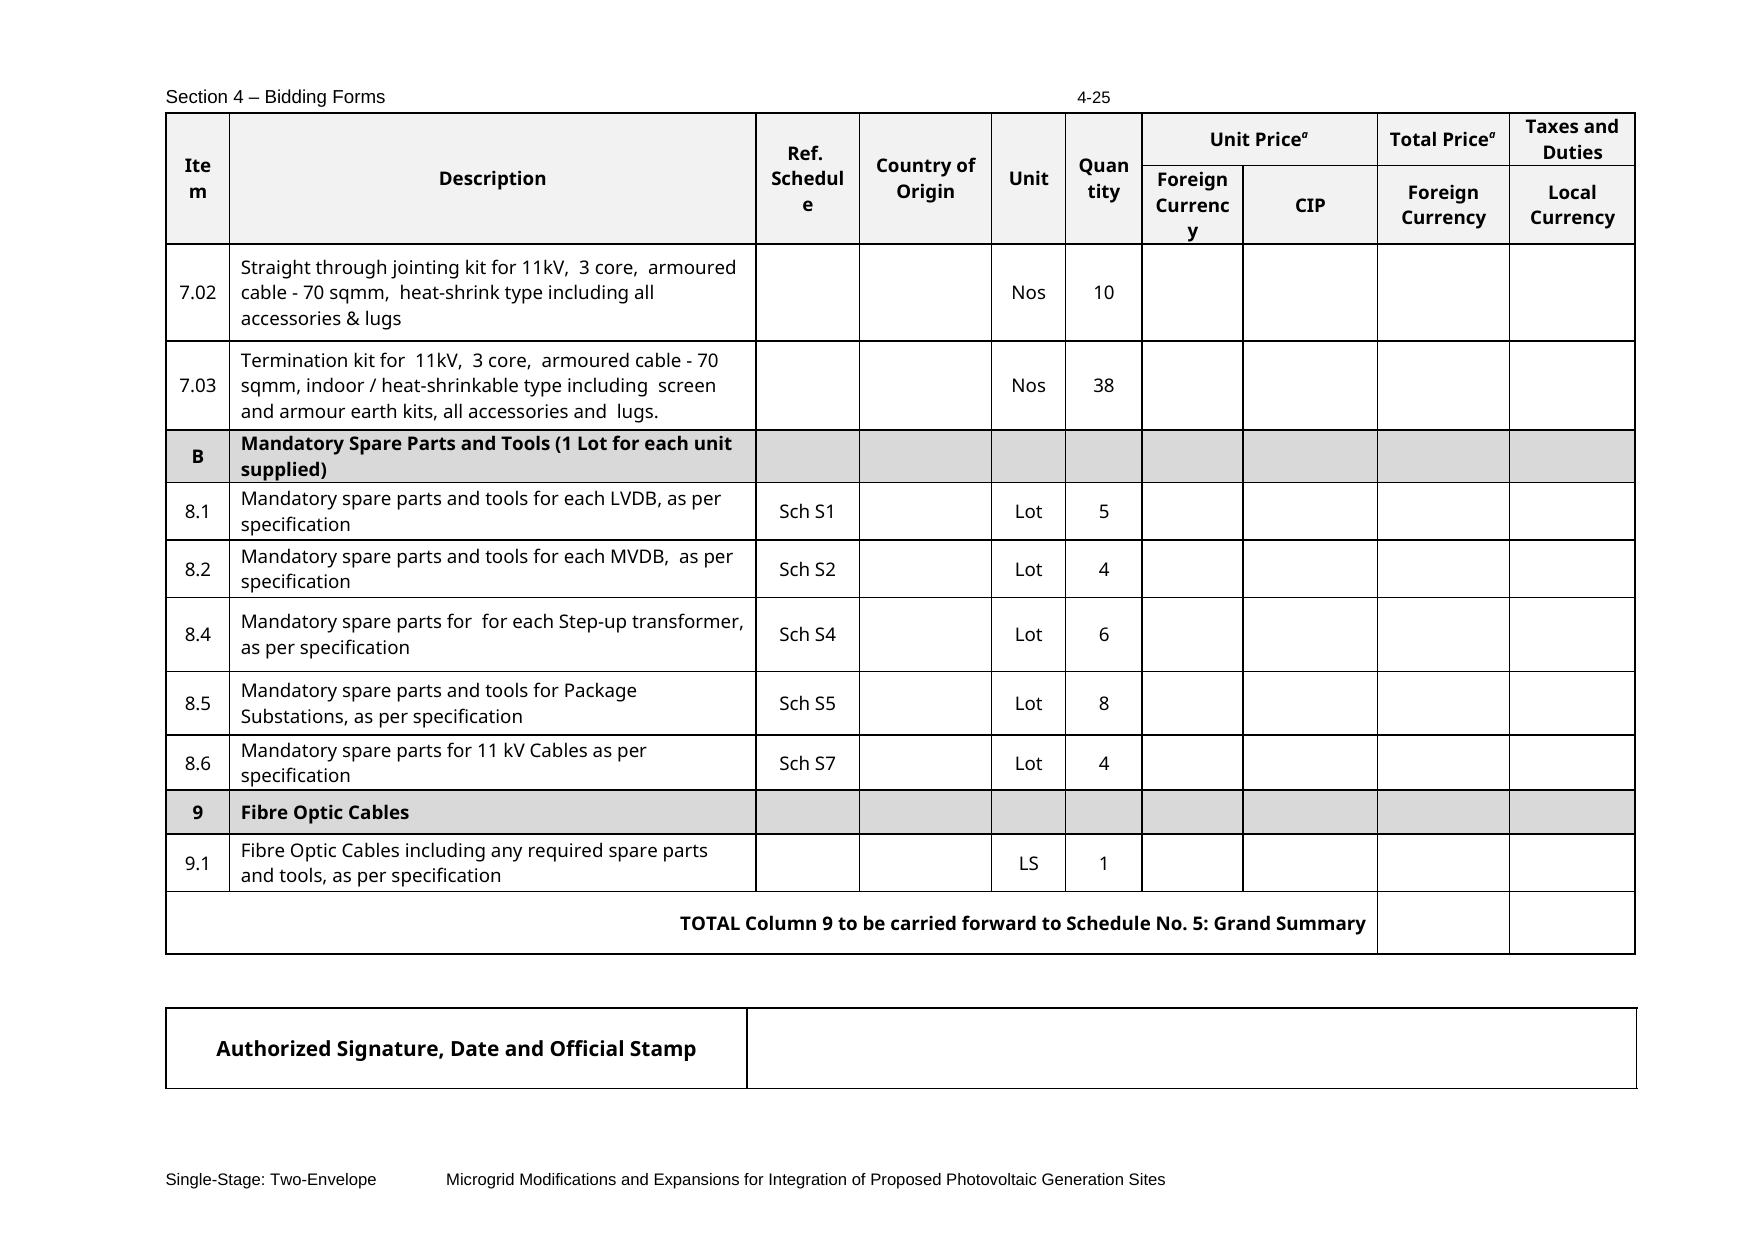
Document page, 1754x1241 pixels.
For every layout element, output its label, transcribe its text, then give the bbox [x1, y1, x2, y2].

table_cell 8.1 [167, 483, 229, 539]
table_cell [860, 736, 991, 789]
table_cell 8.6 [167, 736, 229, 789]
table_cell 1 [1066, 835, 1141, 891]
table_cell [1510, 892, 1634, 953]
table_cell [860, 598, 991, 671]
table_cell [860, 541, 991, 597]
table_cell Mandatory spare parts and tools for each MVDB, as per specification [230, 541, 755, 597]
table_header Description [230, 114, 755, 243]
table_cell [1143, 483, 1242, 539]
table_cell LS [992, 835, 1065, 891]
table_cell [1143, 672, 1242, 734]
table_cell - [1378, 483, 1509, 539]
table_cell - [1378, 672, 1509, 734]
table_header Total Pricea [1378, 114, 1509, 165]
table_cell Lot [992, 736, 1065, 789]
table_cell [1244, 342, 1377, 429]
table_cell [1244, 835, 1377, 891]
table_cell [1378, 791, 1509, 833]
table_cell B [167, 431, 229, 482]
table_header Authorized Signature, Date and Official Stamp [167, 1009, 746, 1088]
table_cell [1510, 431, 1634, 482]
table_cell [1066, 431, 1141, 482]
table_cell Straight through jointing kit for 11kV, 3 core, armoured cable - 70 sqmm, heat-shrink type including all accessories & lugs [230, 245, 755, 340]
table_cell 8.2 [167, 541, 229, 597]
table_cell [1244, 598, 1377, 671]
table_cell Fibre Optic Cables including any required spare parts and tools, as per specification [230, 835, 755, 891]
table_cell [1510, 245, 1634, 340]
table_cell [757, 245, 859, 340]
table_header Quantity [1066, 114, 1141, 243]
table_cell Fibre Optic Cables [230, 791, 755, 833]
table_cell [1143, 791, 1242, 833]
table_cell 9.1 [167, 835, 229, 891]
table_cell 8 [1066, 672, 1141, 734]
table_cell CIP [1244, 166, 1377, 243]
table_cell [757, 342, 859, 429]
table_cell [1143, 245, 1242, 340]
table_cell Local Currency [1510, 166, 1634, 243]
table_cell 4 [1066, 541, 1141, 597]
table_cell 5 [1066, 483, 1141, 539]
table_cell 7.03 [167, 342, 229, 429]
table_cell Lot [992, 598, 1065, 671]
table_cell 8.4 [167, 598, 229, 671]
table_cell [1143, 598, 1242, 671]
table_cell [1510, 342, 1634, 429]
table_cell [1244, 541, 1377, 597]
table_cell [1244, 672, 1377, 734]
table_cell 38 [1066, 342, 1141, 429]
table_cell [1244, 431, 1377, 482]
table_cell 7.02 [167, 245, 229, 340]
table_cell [757, 431, 859, 482]
table_cell - [1378, 598, 1509, 671]
table_cell [1244, 483, 1377, 539]
table_cell [1244, 791, 1377, 833]
table_header [748, 1009, 1636, 1088]
table_cell Mandatory spare parts for for each Step-up transformer, as per specification [230, 598, 755, 671]
table_cell Termination kit for 11kV, 3 core, armoured cable - 70 sqmm, indoor / heat-shrinkable type including screen and armour earth kits, all accessories and lugs. [230, 342, 755, 429]
table_cell Mandatory Spare Parts and Tools (1 Lot for each unit supplied) [230, 431, 755, 482]
table_cell [1244, 736, 1377, 789]
table_cell Sch S7 [757, 736, 859, 789]
table_cell Mandatory spare parts and tools for Package Substations, as per specification [230, 672, 755, 734]
table_cell - [1378, 342, 1509, 429]
table_cell 4 [1066, 736, 1141, 789]
table_cell 10 [1066, 245, 1141, 340]
table_header Taxes and Duties [1510, 114, 1634, 165]
table_cell [1510, 736, 1634, 789]
table_header Country of Origin [860, 114, 991, 243]
table_cell [1244, 245, 1377, 340]
table_cell - [1378, 541, 1509, 597]
table_cell Foreign Currency [1143, 166, 1242, 243]
table_cell [1143, 342, 1242, 429]
table_cell 6 [1066, 598, 1141, 671]
table_cell Mandatory spare parts for 11 kV Cables as per specification [230, 736, 755, 789]
table_cell [1143, 835, 1242, 891]
table_cell [1510, 791, 1634, 833]
table_cell Lot [992, 483, 1065, 539]
table_cell Lot [992, 672, 1065, 734]
table_cell [860, 342, 991, 429]
table_cell [757, 835, 859, 891]
table_header Ref. Schedule [757, 114, 859, 243]
table_cell [860, 431, 991, 482]
table_cell [1510, 672, 1634, 734]
table_cell [860, 835, 991, 891]
table_cell Mandatory spare parts and tools for each LVDB, as per specification [230, 483, 755, 539]
table_cell [1143, 736, 1242, 789]
table_cell Nos [992, 342, 1065, 429]
table_cell [860, 483, 991, 539]
table_header Unit [992, 114, 1065, 243]
table_cell Sch S4 [757, 598, 859, 671]
table_cell 8.5 [167, 672, 229, 734]
table_header Item [167, 114, 229, 243]
table_cell [1510, 598, 1634, 671]
table_cell [860, 791, 991, 833]
table_cell [1143, 431, 1242, 482]
table_cell 9 [167, 791, 229, 833]
table_cell [1510, 835, 1634, 891]
table_cell Sch S2 [757, 541, 859, 597]
table_cell Lot [992, 541, 1065, 597]
table_cell - [1378, 245, 1509, 340]
table_cell [992, 791, 1065, 833]
table_cell [860, 672, 991, 734]
table_cell [757, 791, 859, 833]
table_cell [1510, 483, 1634, 539]
table_cell [992, 431, 1065, 482]
table_header Unit Pricea [1143, 114, 1377, 165]
table_cell Sch S5 [757, 672, 859, 734]
table_cell [1510, 541, 1634, 597]
table_cell - [1378, 835, 1509, 891]
table_cell [1143, 541, 1242, 597]
table_cell [860, 245, 991, 340]
table_cell [1378, 431, 1509, 482]
table_cell [1378, 736, 1509, 789]
table_cell [1066, 791, 1141, 833]
table_cell Foreign Currency [1378, 166, 1509, 243]
table_cell TOTAL Column 9 to be carried forward to Schedule No. 5: Grand Summary [167, 892, 1377, 953]
table_cell Sch S1 [757, 483, 859, 539]
table_cell Nos [992, 245, 1065, 340]
table_cell [1378, 892, 1509, 953]
